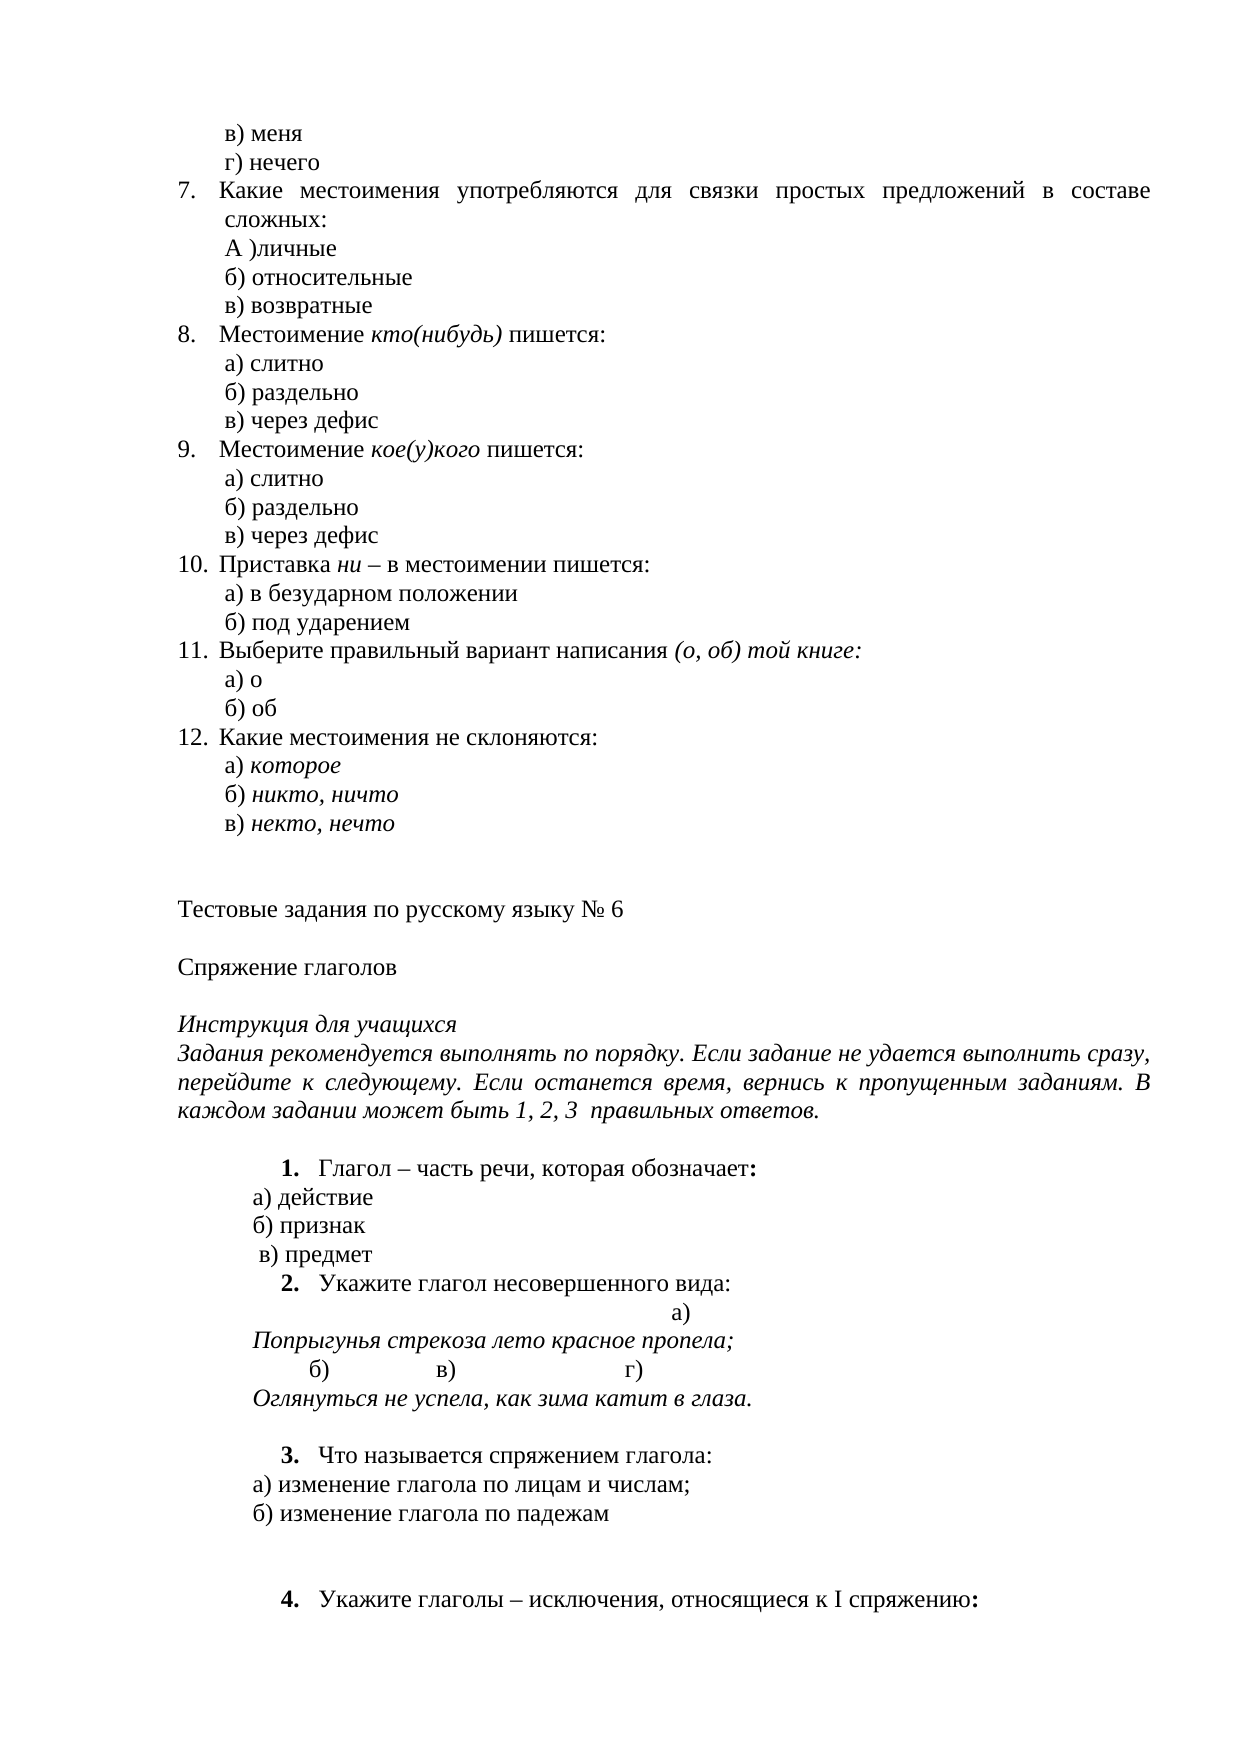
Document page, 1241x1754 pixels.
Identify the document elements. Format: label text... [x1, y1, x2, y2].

text а) [252, 1297, 1152, 1326]
text а) о [224, 664, 1152, 693]
text в) через дефис [224, 406, 1152, 434]
text а) слитно [224, 463, 1152, 492]
text А )личные [224, 233, 1152, 262]
list Укажите глагол несовершенного вида: [281, 1268, 1152, 1297]
list Приставка ни – в местоимении пишется: [177, 549, 1152, 578]
text Задания рекомендуется выполнять по порядку. Если задание не удается выполнить сразу, перейдите к следующему. Если останется время, вернись к пропущенным заданиям. В каждом задании может быть 1, 2, 3 правильных ответов. [177, 1038, 1152, 1124]
text а) слитно [224, 348, 1152, 377]
text в) возвратные [224, 291, 1152, 319]
list Что называется спряжением глагола: [281, 1441, 1152, 1469]
text б) изменение глагола по падежам [252, 1498, 1152, 1527]
list Какие местоимения употребляются для связки простых предложений в составе сложных: [177, 176, 1152, 233]
text б) в) г) [252, 1354, 1152, 1383]
text Инструкция для учащихся [177, 1009, 1152, 1038]
list Местоимение кое(у)кого пишется: [177, 434, 1152, 463]
text б) под ударением [224, 607, 1152, 636]
text Спряжение глаголов [177, 952, 1152, 981]
text Попрыгунья стрекоза лето красное пропела; [252, 1326, 1152, 1354]
text а) изменение глагола по лицам и числам; [252, 1469, 1152, 1498]
text а) действие [252, 1182, 1152, 1211]
list Какие местоимения не склоняются: [177, 722, 1152, 751]
text а) в безударном положении [224, 578, 1152, 607]
text б) относительные [224, 262, 1152, 291]
text б) раздельно [224, 377, 1152, 406]
text в) меня [224, 118, 1152, 147]
text Оглянуться не успела, как зима катит в глаза. [252, 1383, 1152, 1412]
text б) об [224, 693, 1152, 722]
text г) нечего [224, 147, 1152, 176]
text в) через дефис [224, 521, 1152, 549]
list Глагол – часть речи, которая обозначает: [281, 1153, 1152, 1182]
list Укажите глаголы – исключения, относящиеся к I спряжению: [281, 1584, 1152, 1613]
text а) которое [224, 751, 1152, 779]
text б) признак [252, 1211, 1152, 1239]
list Выберите правильный вариант написания (о, об) той книге: [177, 636, 1152, 664]
text в) некто, нечто [224, 808, 1152, 837]
list Местоимение кто(нибудь) пишется: [177, 319, 1152, 348]
text б) раздельно [224, 492, 1152, 521]
text б) никто, ничто [224, 779, 1152, 808]
text Тестовые задания по русскому языку № 6 [177, 894, 1152, 923]
text в) предмет [252, 1239, 1152, 1268]
